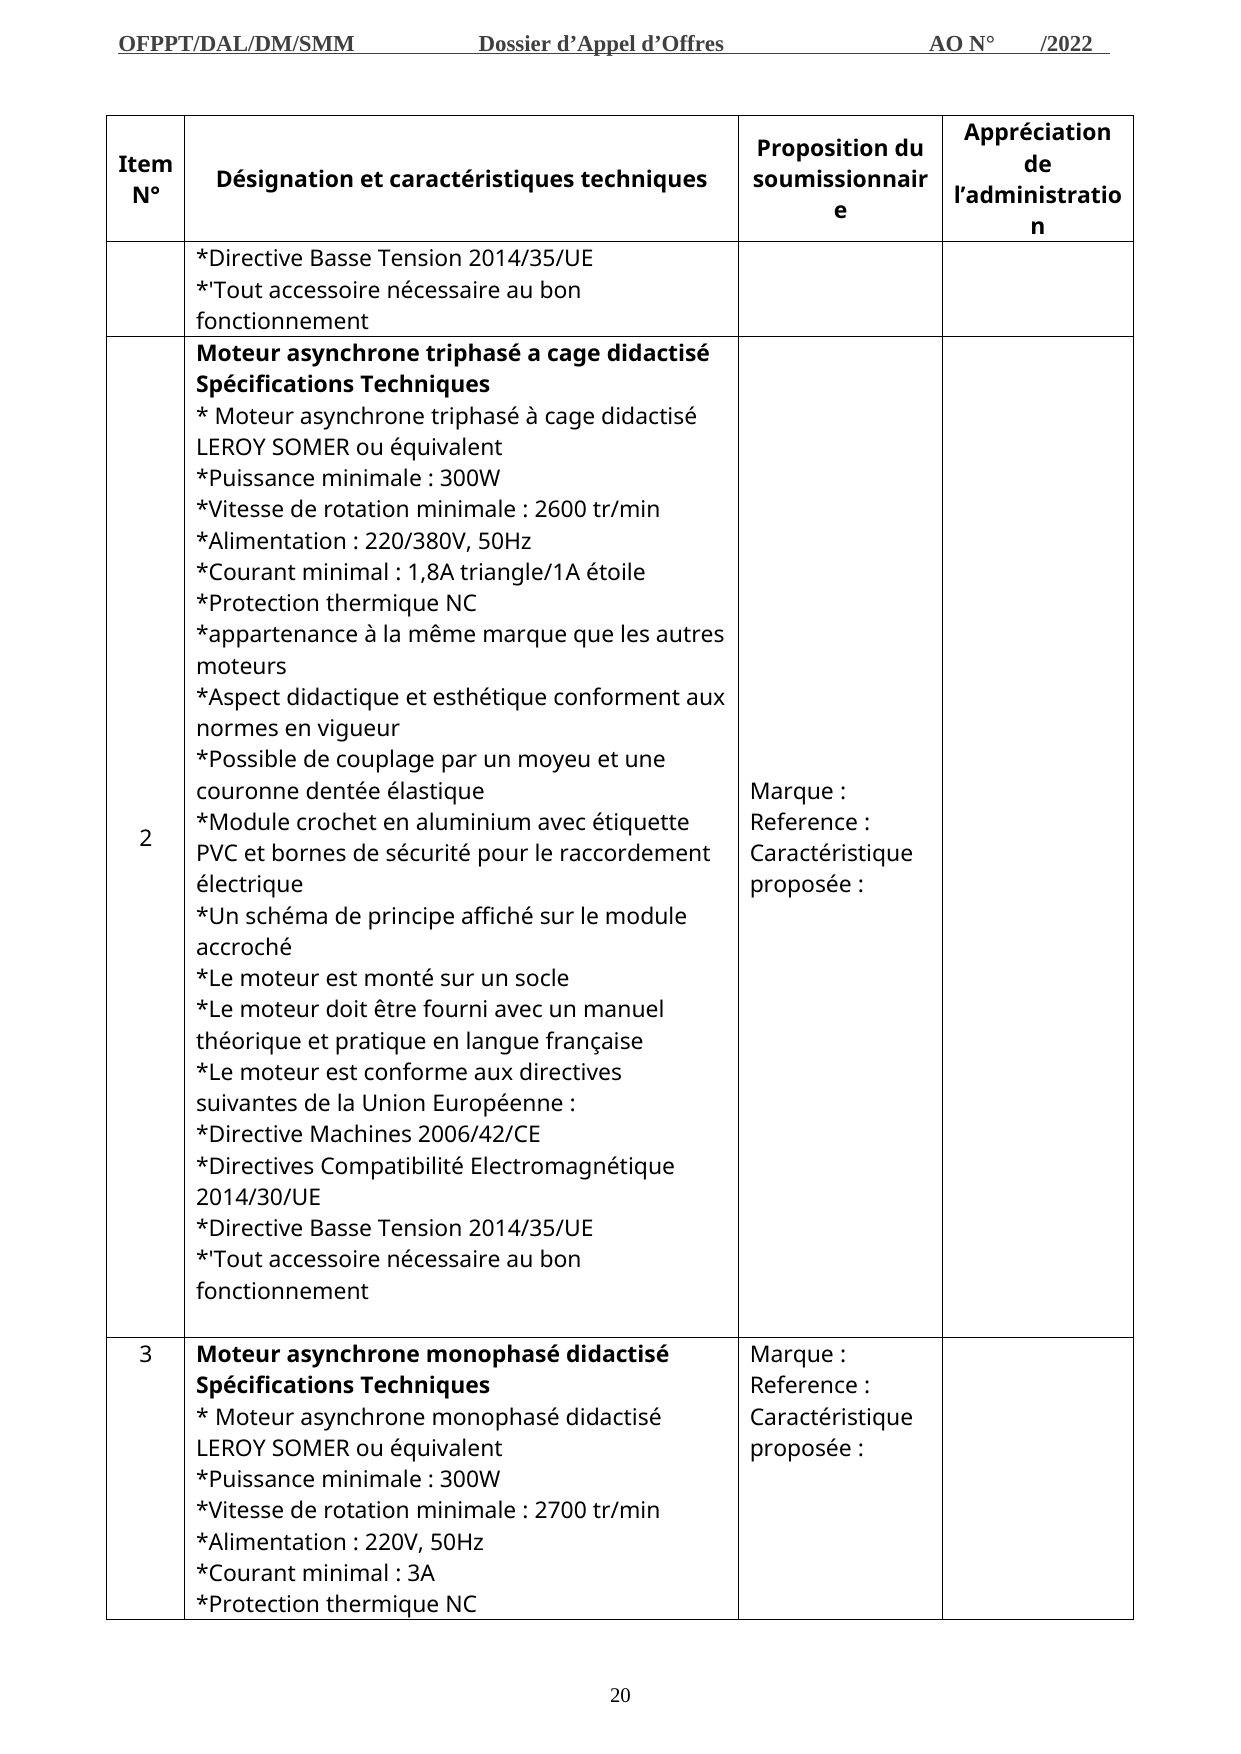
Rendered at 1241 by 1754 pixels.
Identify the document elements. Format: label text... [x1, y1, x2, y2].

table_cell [739, 242, 942, 336]
table_cell [943, 1338, 1133, 1619]
table_header Proposition du soumissionnaire [739, 116, 942, 241]
table_cell 3 [107, 1338, 184, 1619]
table_header Désignation et caractéristiques techniques [185, 116, 738, 241]
table_header Appréciation de l’administration [943, 116, 1133, 241]
table_cell [943, 337, 1133, 1337]
table_cell Marque : Reference : Caractéristique proposée : [739, 337, 942, 1337]
table_cell Moteur asynchrone triphasé a cage didactisé Spécifications Techniques * Moteur asynchrone triphasé à cage didactisé LEROY SOMER ou équivalent *Puissance minimale : 300W *Vitesse de rotation minimale : 2600 tr/min *Alimentation : 220/380V, 50Hz *Courant minimal : 1,8A triangle/1A étoile *Protection thermique NC *appartenance à la même marque que les autres moteurs *Aspect didactique et esthétique conforment aux normes en vigueur *Possible de couplage par un moyeu et une couronne dentée élastique *Module crochet en aluminium avec étiquette PVC et bornes de sécurité pour le raccordement électrique *Un schéma de principe affiché sur le module accroché *Le moteur est monté sur un socle *Le moteur doit être fourni avec un manuel théorique et pratique en langue française *Le moteur est conforme aux directives suivantes de la Union Européenne : *Directive Machines 2006/42/CE *Directives Compatibilité Electromagnétique 2014/30/UE *Directive Basse Tension 2014/35/UE *'Tout accessoire nécessaire au bon fonctionnement [185, 337, 738, 1337]
table_cell 1 [107, 242, 184, 336]
table_cell [943, 242, 1133, 336]
table_header Item N° [107, 116, 184, 241]
table_cell 2 [107, 337, 184, 1337]
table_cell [185, 1338, 738, 1619]
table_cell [739, 1338, 942, 1619]
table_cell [185, 242, 738, 336]
